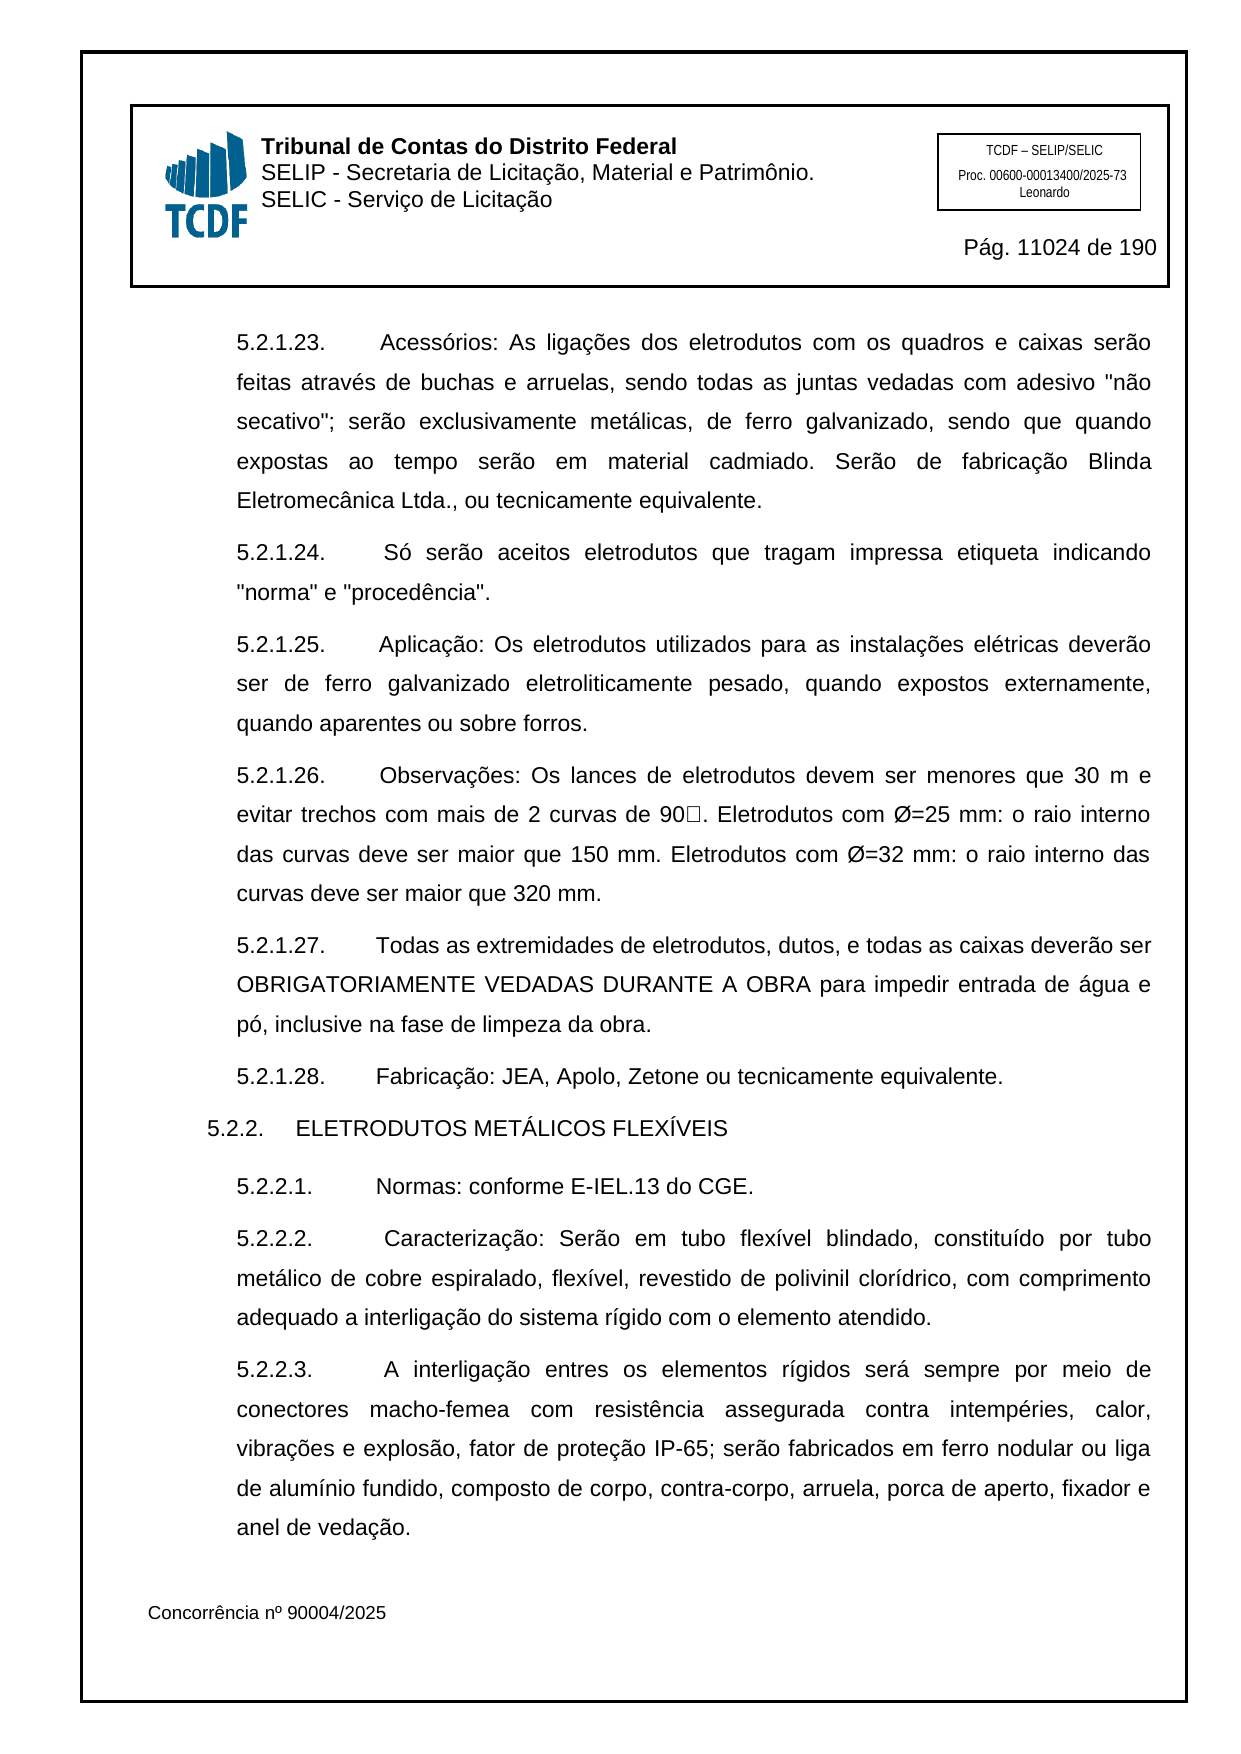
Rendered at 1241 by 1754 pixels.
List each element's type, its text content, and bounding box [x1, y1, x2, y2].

text Acessórios: As ligações dos eletrodutos com os quadros e caixas serão feitas através de buchas e arruelas, sendo todas as juntas vedadas com adesivo "não secativo"; serão exclusivamente metálicas, de ferro galvanizado, sendo que quando expostas ao tempo serão em material cadmiado. Serão de fabricação Blinda Eletromecânica Ltda., ou tecnicamente equivalente. [236, 329, 1152, 513]
text Normas: conforme E-IEL.13 do CGE. [236, 1173, 1152, 1199]
text A interligação entres os elementos rígidos será sempre por meio de conectores macho-femea com resistência assegurada contra intempéries, calor, vibrações e explosão, fator de proteção IP-65; serão fabricados em ferro nodular ou liga de alumínio fundido, composto de corpo, contra-corpo, arruela, porca de aperto, fixador e anel de vedação. [236, 1356, 1152, 1540]
text Aplicação: Os eletrodutos utilizados para as instalações elétricas deverão ser de ferro galvanizado eletroliticamente pesado, quando expostos externamente, quando aparentes ou sobre forros. [236, 631, 1152, 736]
text Observações: Os lances de eletrodutos devem ser menores que 30 m e evitar trechos com mais de 2 curvas de 90. Eletrodutos com Ø=25 mm: o raio interno das curvas deve ser maior que 150 mm. Eletrodutos com Ø=32 mm: o raio interno das curvas deve ser maior que 320 mm. [236, 762, 1152, 906]
text Caracterização: Serão em tubo flexível blindado, constituído por tubo metálico de cobre espiralado, flexível, revestido de polivinil clorídrico, com comprimento adequado a interligação do sistema rígido com o elemento atendido. [236, 1225, 1152, 1330]
text Todas as extremidades de eletrodutos, dutos, e todas as caixas deverão ser OBRIGATORIAMENTE VEDADAS DURANTE A OBRA para impedir entrada de água e pó, inclusive na fase de limpeza da obra. [236, 932, 1152, 1037]
text ELETRODUTOS METÁLICOS FLEXÍVEIS [207, 1115, 1152, 1141]
text Fabricação: JEA, Apolo, Zetone ou tecnicamente equivalente. [236, 1063, 1152, 1089]
text Só serão aceitos eletrodutos que tragam impressa etiqueta indicando "norma" e "procedência". [236, 539, 1152, 605]
picture [150, 128, 262, 240]
